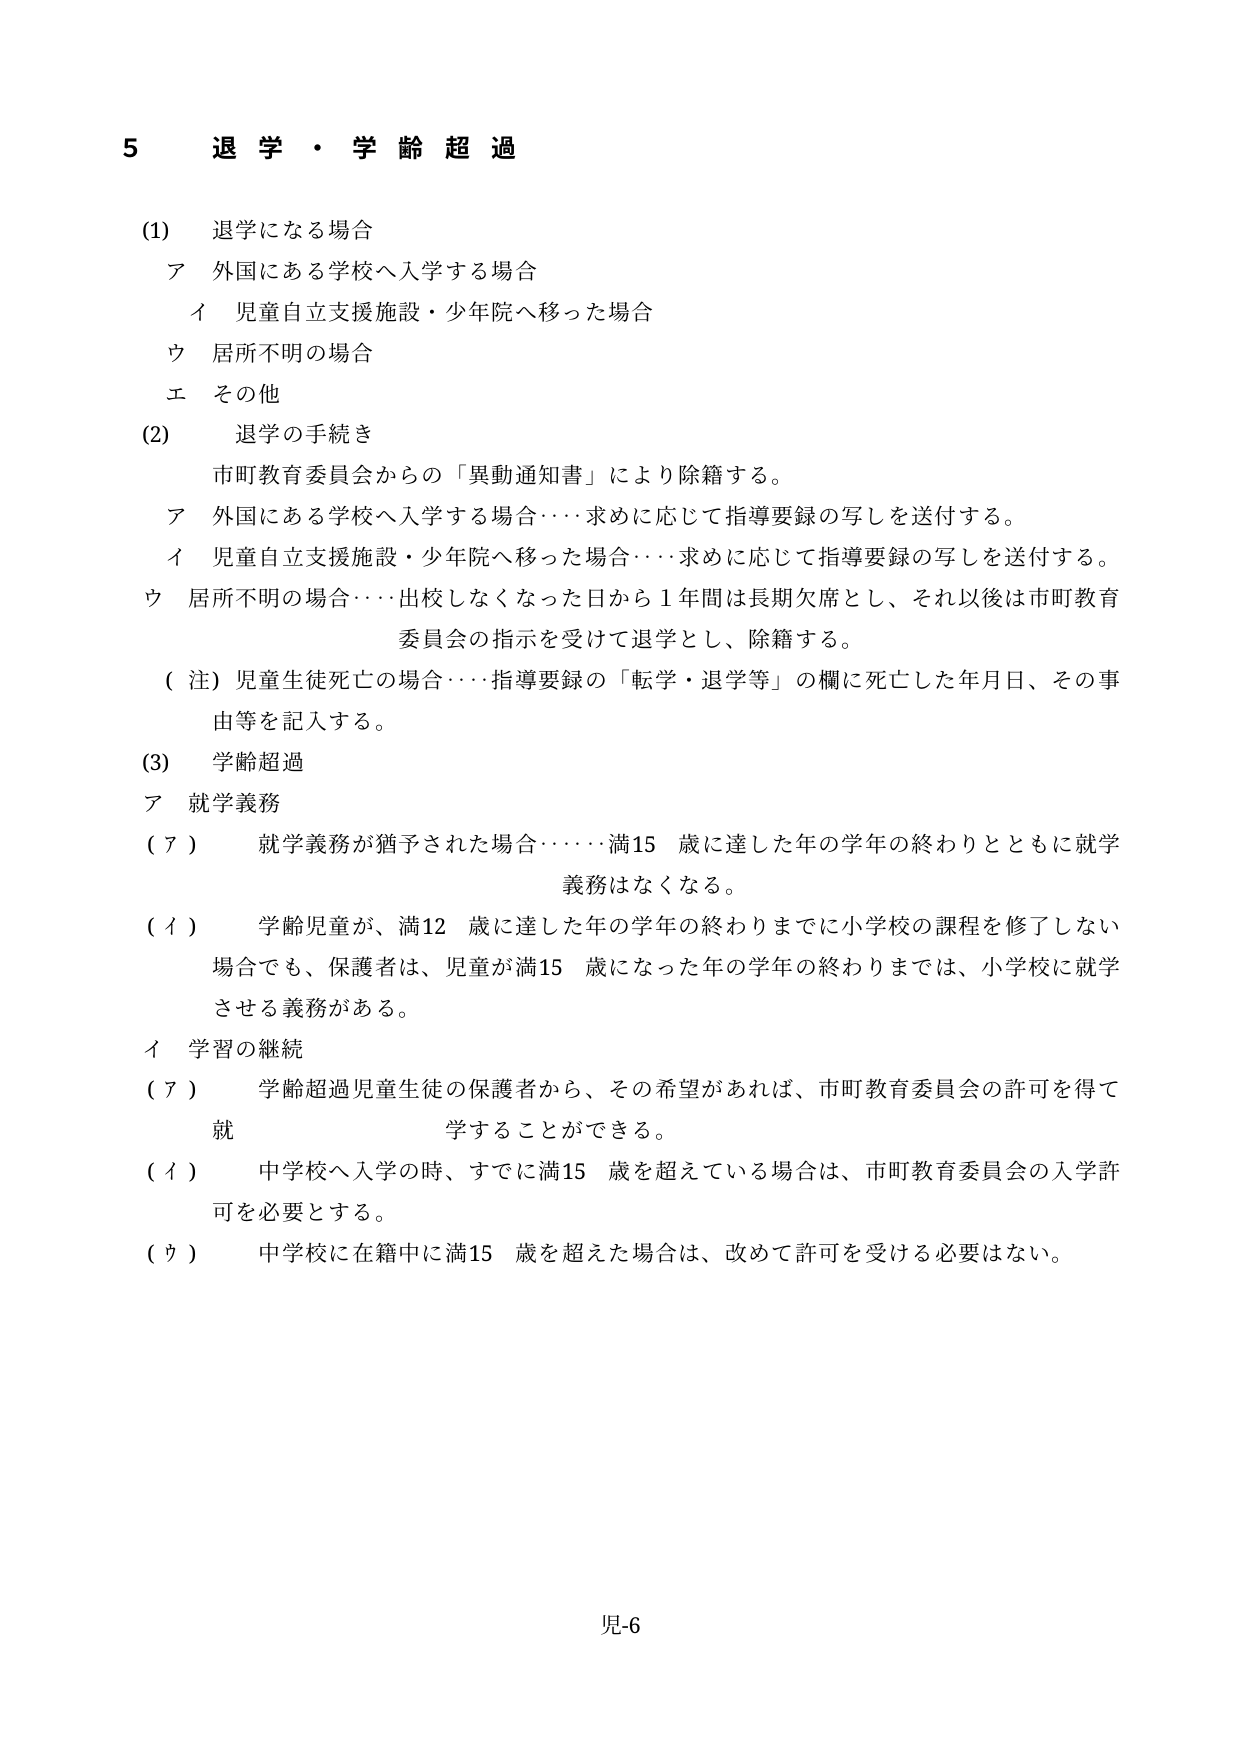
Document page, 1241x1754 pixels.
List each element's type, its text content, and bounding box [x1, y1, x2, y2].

text (注) 児童生徒死亡の場合‥‥指導要録の「転学・退学等」の欄に死亡した年月日、その事由等を記入する。 [118, 659, 1122, 741]
text ア 外国にある学校へ入学する場合‥‥求めに応じて指導要録の写しを送付する。 イ 児童自立支援施設・少年院へ移った場合‥‥求めに応じて指導要録の写しを送付する。 [118, 495, 1122, 577]
text 市町教育委員会からの「異動通知書」により除籍する。 [118, 454, 1122, 495]
text エ その他 [165, 372, 1122, 413]
text (ｲ) 学齢児童が、満12歳に達した年の学年の終わりまでに小学校の課程を修了しない場合でも、保護者は、児童が満15歳になった年の学年の終わりまでは、小学校に就学させる義務がある。 [118, 904, 1122, 1027]
text (ｱ) 就学義務が猶予された場合‥‥‥満15歳に達した年の学年の終わりとともに就学義務はなくなる。 [118, 822, 1122, 904]
text ５ 退学・学齢超過 [118, 126, 1122, 167]
text イ 学習の継続 [118, 1027, 1122, 1068]
text (ｲ) 中学校へ入学の時、すでに満15歳を超えている場合は、市町教育委員会の入学許可を必要とする。 [118, 1150, 1122, 1232]
text イ 児童自立支援施設・少年院へ移った場合 [118, 290, 1122, 331]
text (ｳ) 中学校に在籍中に満15歳を超えた場合は、改めて許可を受ける必要はない。 [118, 1232, 1122, 1273]
text (3) 学齢超過 [118, 741, 1122, 781]
text ア 外国にある学校へ入学する場合 [118, 249, 1122, 290]
text ウ 居所不明の場合 [118, 331, 1122, 372]
text (2) 退学の手続き [118, 413, 1122, 454]
text (ｱ) 学齢超過児童生徒の保護者から、その希望があれば、市町教育委員会の許可を得て就 学することができる。 [118, 1068, 1122, 1150]
text ア 就学義務 [118, 781, 1122, 822]
text (1) 退学になる場合 [118, 208, 1122, 249]
text ウ 居所不明の場合‥‥出校しなくなった日から１年間は長期欠席とし、それ以後は市町教育委員会の指示を受けて退学とし、除籍する。 [118, 577, 1122, 659]
